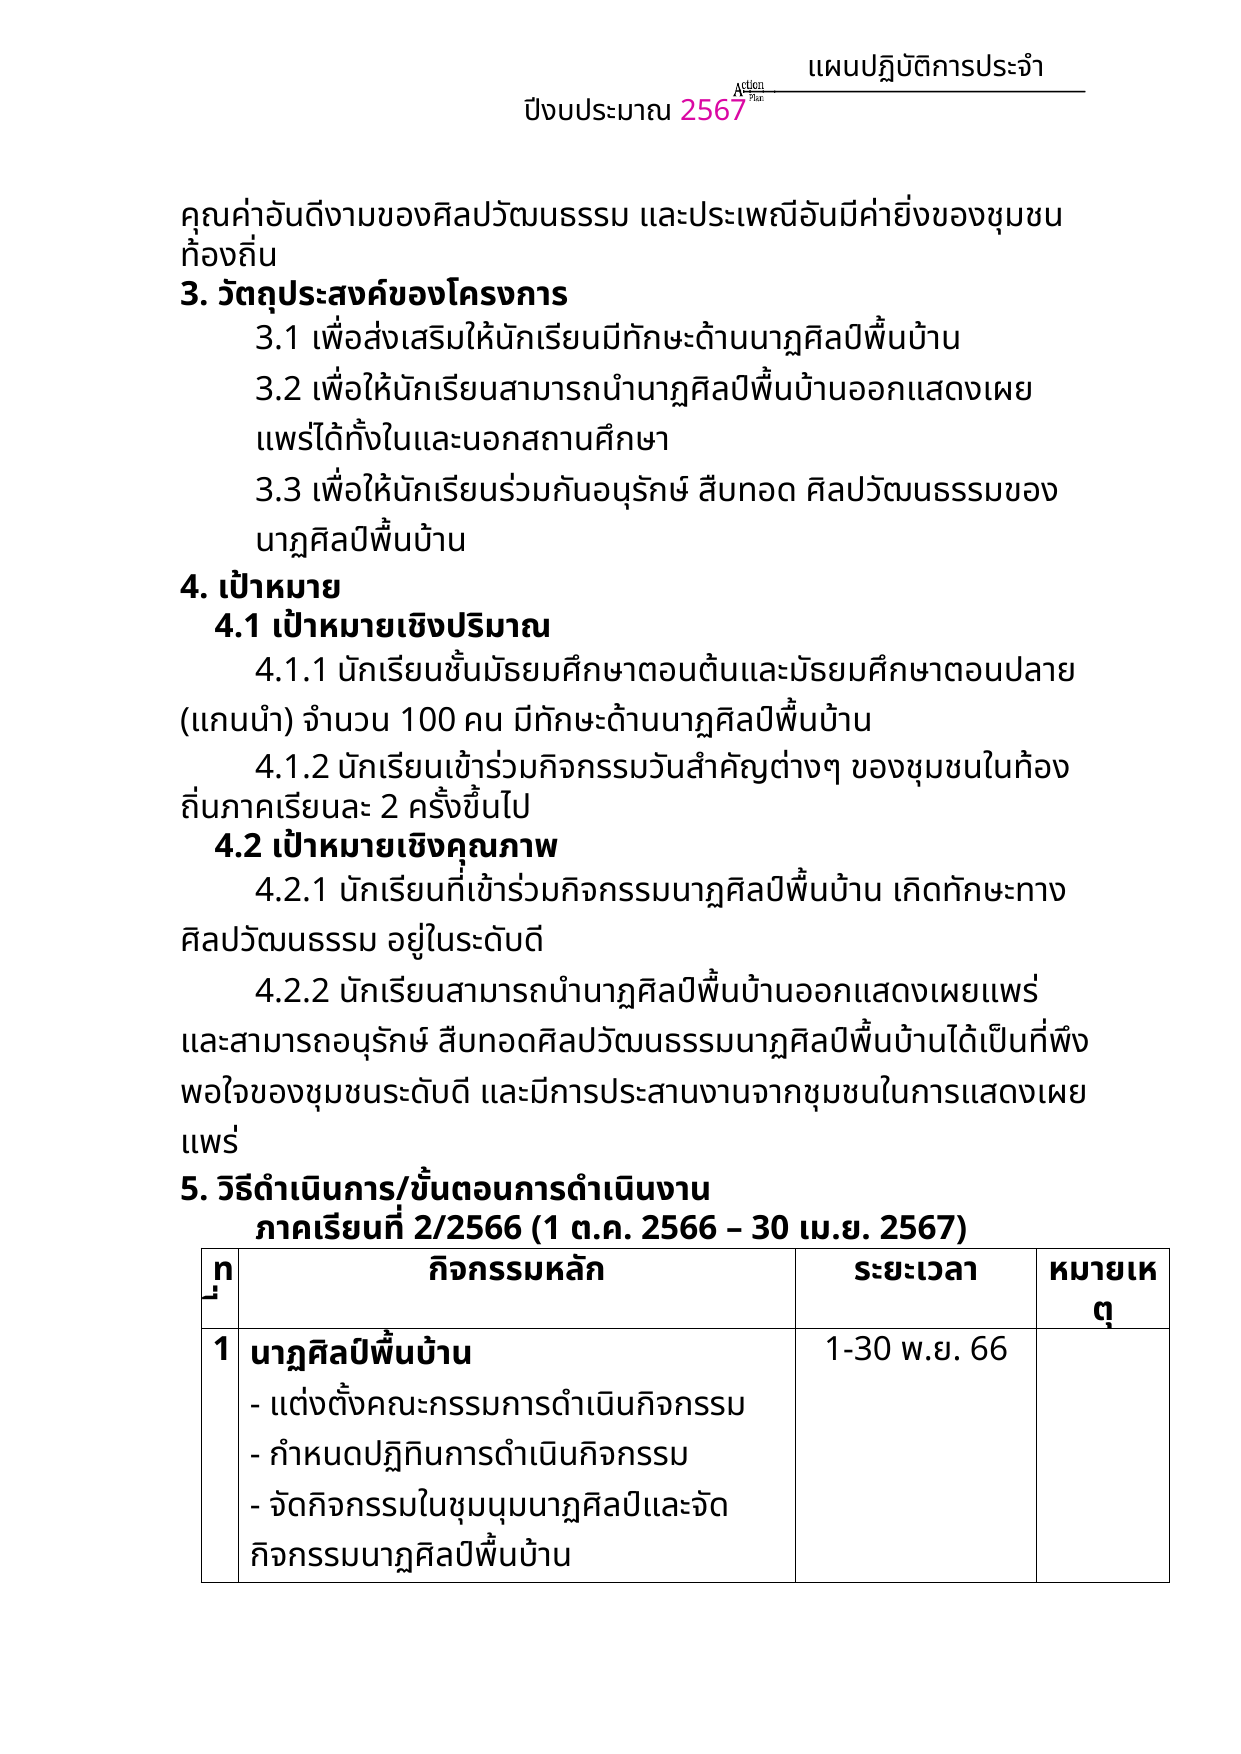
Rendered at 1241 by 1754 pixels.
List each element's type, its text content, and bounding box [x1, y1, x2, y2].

table_header ระยะเวลา [796, 1249, 1036, 1328]
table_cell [239, 1329, 795, 1582]
table_header หมายเหตุ [1037, 1249, 1169, 1328]
text 4.1.2นักเรียนเข้าร่วมกิจกรรมวันสำคัญต่างๆ ของชุมชนในท้องถิ่นภาคเรียนละ 2 ครั้งขึ้นไป [180, 747, 1090, 826]
text 4.2.1 นักเรียนที่เข้าร่วมกิจกรรมนาฏศิลป์พื้นบ้าน เกิดทักษะทางศิลปวัฒนธรรม อยู่ในระดับดี [180, 866, 1090, 967]
text 4.2.2 นักเรียนสามารถนำนาฏศิลป์พื้นบ้านออกแสดงเผยแพร่ และสามารถอนุรักษ์ สืบทอดศิลปวัฒนธรรมนาฏศิลป์พื้นบ้านได้เป็นที่พึงพอใจของชุมชนระดับดี และมีการประสานงานจากชุมชนในการแสดงเผยแพร่ [180, 967, 1090, 1168]
table_cell 1-30 พ.ย. 66 [796, 1329, 1036, 1582]
text 3.3 เพื่อให้นักเรียนร่วมกันอนุรักษ์ สืบทอด ศิลปวัฒนธรรมของนาฏศิลป์พื้นบ้าน [255, 465, 1090, 566]
text 4. เป้าหมาย [180, 566, 1090, 606]
text 3.1 เพื่อส่งเสริมให้นักเรียนมีทักษะด้านนาฏศิลป์พื้นบ้าน [255, 314, 1090, 364]
text 3.2 เพื่อให้นักเรียนสามารถนำนาฏศิลป์พื้นบ้านออกแสดงเผยแพร่ได้ทั้งในและนอกสถานศึกษา [255, 364, 1090, 465]
table_cell 1 [202, 1329, 238, 1582]
table_header กิจกรรมหลัก [239, 1249, 795, 1328]
table_cell [1037, 1329, 1169, 1582]
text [180, 195, 1090, 274]
text 5. วิธีดำเนินการ/ขั้นตอนการดำเนินงาน [180, 1168, 1090, 1208]
text 4.1 เป้าหมายเชิงปริมาณ [180, 606, 1090, 646]
text 4.1.1นักเรียนชั้นมัธยมศึกษาตอนต้นและมัธยมศึกษาตอนปลาย (แกนนำ) จำนวน 100คน มีทักษะด้านนาฏศิลป์พื้นบ้าน [180, 646, 1090, 747]
text 4.2 เป้าหมายเชิงคุณภาพ [180, 826, 1090, 866]
text 3. วัตถุประสงค์ของโครงการ [180, 274, 1090, 314]
text ภาคเรียนที่ 2/2566 (1 ต.ค. 2566 – 30 เม.ย. 2567) [180, 1208, 1090, 1248]
table_header ที่ [202, 1249, 238, 1328]
picture [721, 76, 1088, 107]
